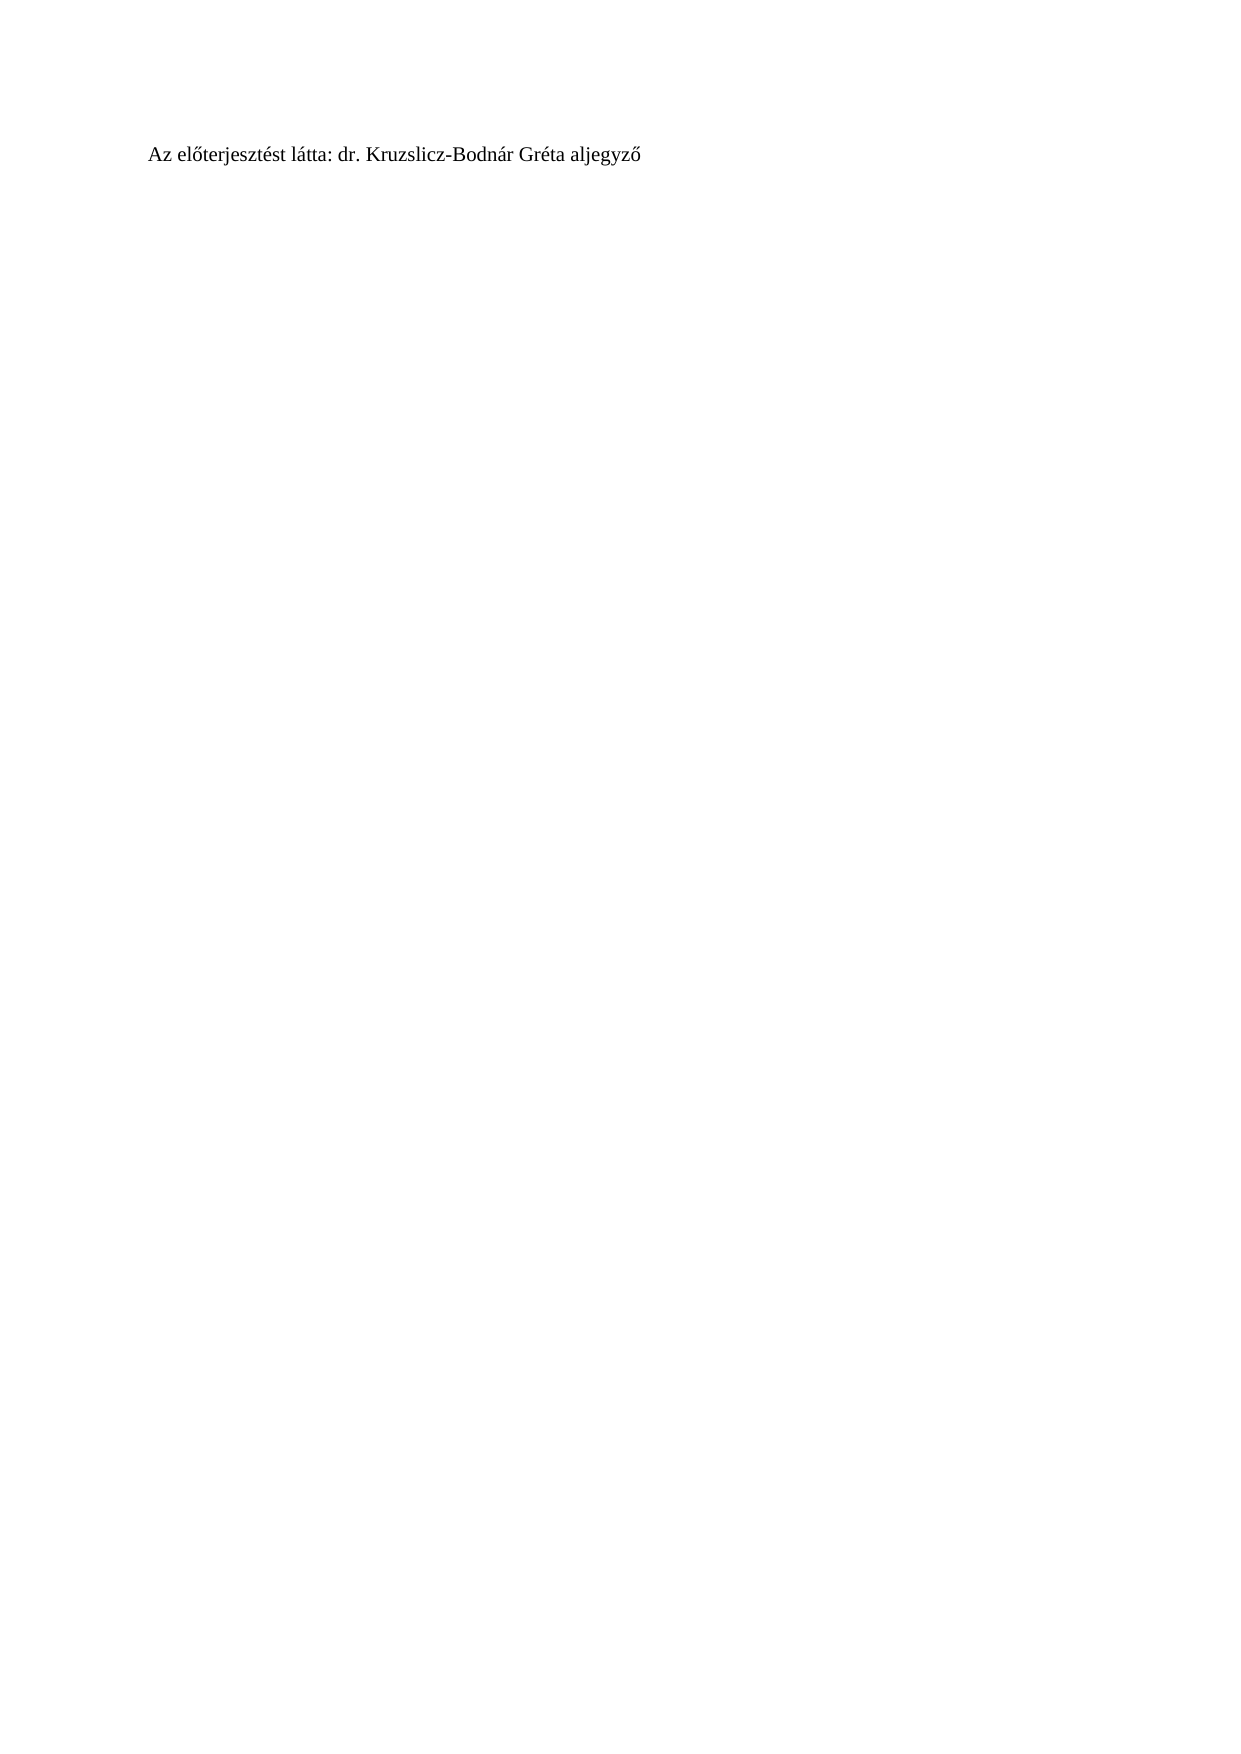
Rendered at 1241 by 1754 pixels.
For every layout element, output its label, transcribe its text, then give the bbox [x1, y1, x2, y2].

text Az előterjesztést látta: dr. Kruzslicz-Bodnár Gréta aljegyző [148, 142, 1092, 166]
